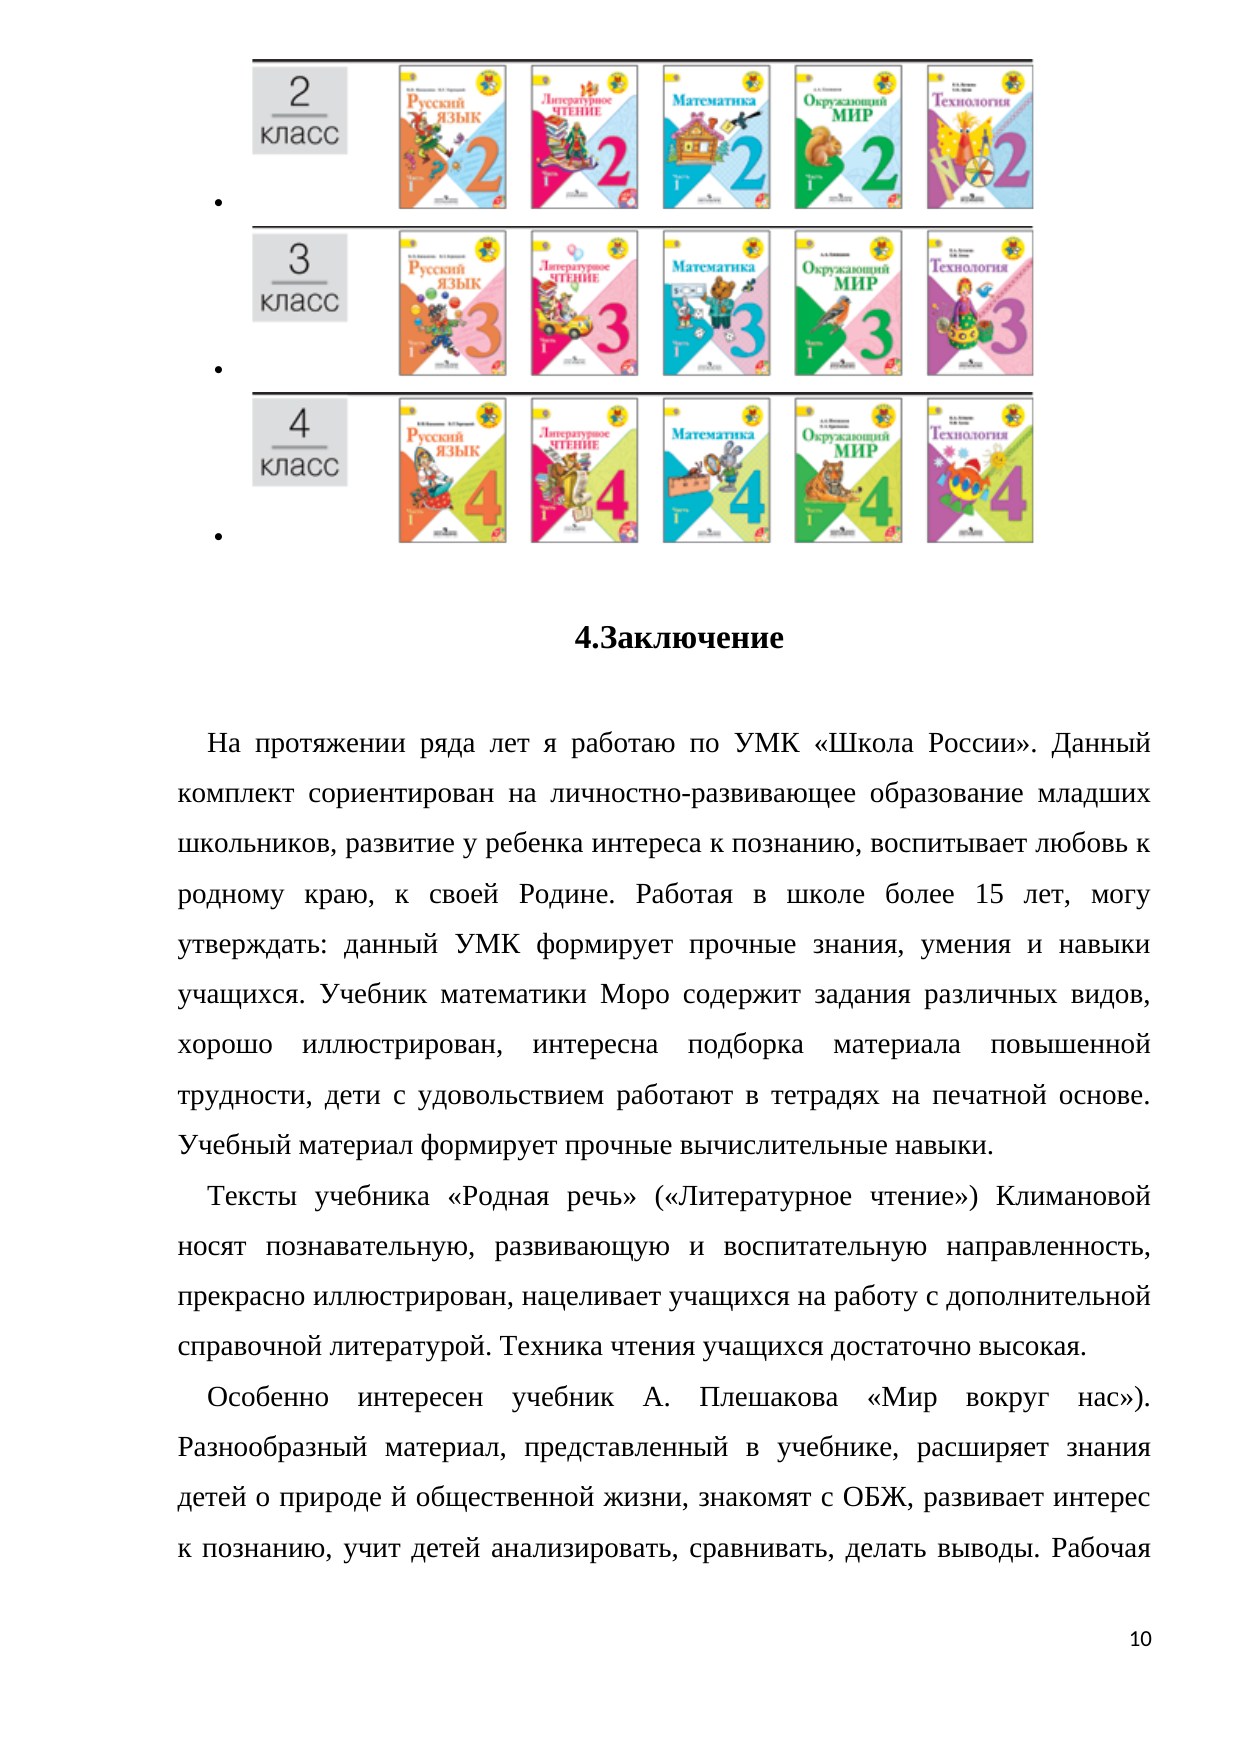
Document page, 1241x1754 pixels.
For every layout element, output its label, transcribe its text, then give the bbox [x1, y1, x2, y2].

text На протяжении ряда лет я работаю по УМК «Школа России». Данный комплект сориентирован на личностно-развивающее образование младших школьников, развитие у ребенка интереса к познанию, воспитывает любовь к родному краю, к своей Родине. Работая в школе более 15 лет, могу утверждать: данный УМК формирует прочные знания, умения и навыки учащихся. Учебник математики Моро содержит задания различных видов, хорошо иллюстрирован, интересна подборка материала повышенной трудности, дети с удовольствием работают в тетрадях на печатной основе. Учебный материал формирует прочные вычислительные навыки. [177, 725, 1152, 1161]
picture [252, 392, 1034, 545]
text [177, 1379, 1152, 1563]
picture [252, 59, 1034, 211]
text Тексты учебника «Родная речь» («Литературное чтение») Климановой носят познавательную, развивающую и воспитательную направленность, прекрасно иллюстрирован, нацеливает учащихся на работу с дополнительной справочной литературой. Техника чтения учащихся достаточно высокая. [177, 1178, 1152, 1362]
text 4.Заключение [177, 617, 1152, 655]
picture [252, 226, 1034, 378]
